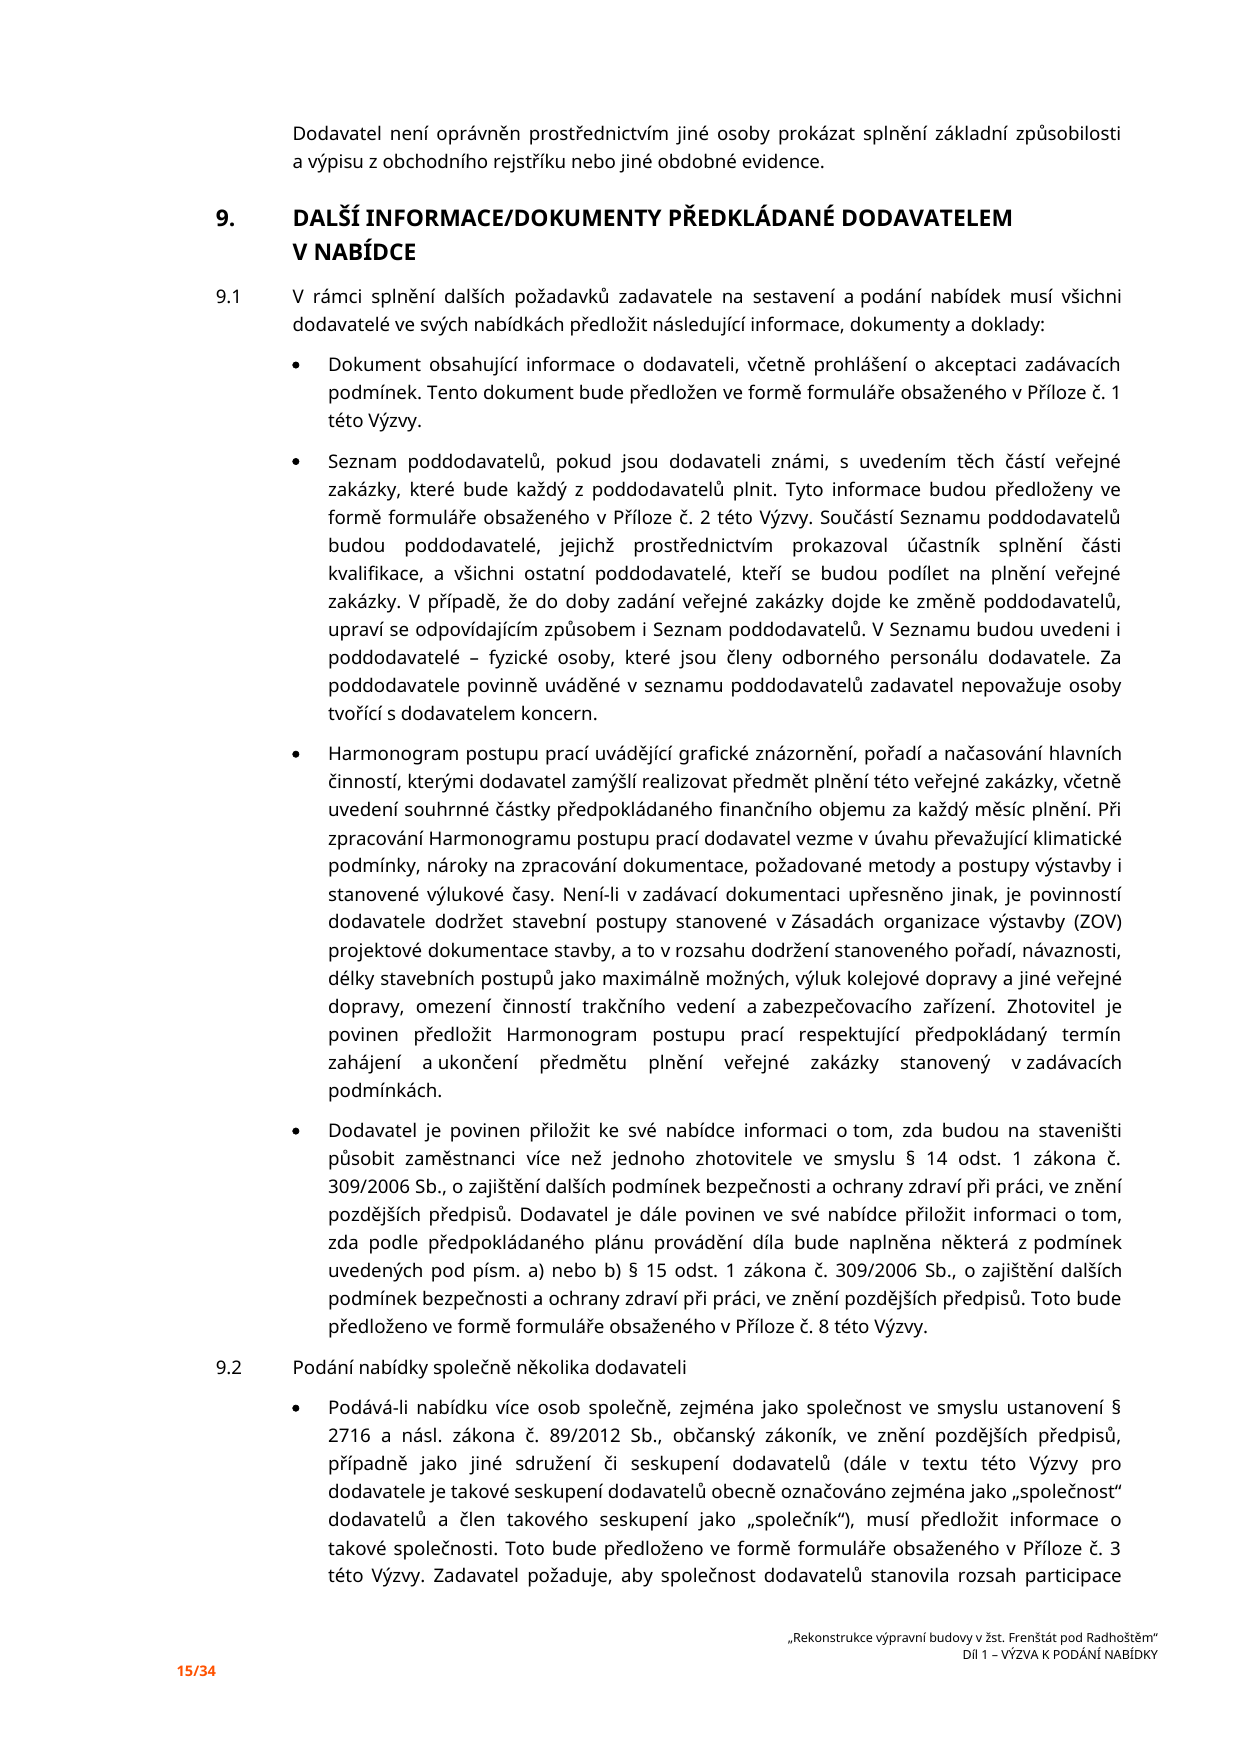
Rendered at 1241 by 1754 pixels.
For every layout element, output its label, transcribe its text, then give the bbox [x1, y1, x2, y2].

text Podání nabídky společně několika dodavateli [216, 1354, 1122, 1380]
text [292, 1395, 1122, 1588]
text DALŠÍ INFORMACE/DOKUMENTY PŘEDKLÁDANÉ DODAVATELEM V NABÍDCE [216, 202, 1122, 267]
text Seznam poddodavatelů, pokud jsou dodavateli známi, s uvedením těch částí veřejné zakázky, které bude každý z poddodavatelů plnit. Tyto informace budou předloženy ve formě formuláře obsaženého v Příloze č. 2 této Výzvy. Součástí Seznamu poddodavatelů budou poddodavatelé, jejichž prostřednictvím prokazoval účastník splnění části kvalifikace, a všichni ostatní poddodavatelé, kteří se budou podílet na plnění veřejné zakázky. V případě, že do doby zadání veřejné zakázky dojde ke změně poddodavatelů, upraví se odpovídajícím způsobem i Seznam poddodavatelů. V Seznamu budou uvedeni i poddodavatelé – fyzické osoby, které jsou členy odborného personálu dodavatele. Za poddodavatele povinně uváděné v seznamu poddodavatelů zadavatel nepovažuje osoby tvořící s dodavatelem koncern. [292, 448, 1122, 726]
text Dokument obsahující informace o dodavateli, včetně prohlášení o akceptaci zadávacích podmínek. Tento dokument bude předložen ve formě formuláře obsaženého v Příloze č. 1 této Výzvy. [292, 351, 1122, 433]
text Dodavatel není oprávněn prostřednictvím jiné osoby prokázat splnění základní způsobilosti a výpisu z obchodního rejstříku nebo jiné obdobné evidence. [292, 121, 1122, 174]
text Harmonogram postupu prací uvádějící grafické znázornění, pořadí a načasování hlavních činností, kterými dodavatel zamýšlí realizovat předmět plnění této veřejné zakázky, včetně uvedení souhrnné částky předpokládaného finančního objemu za každý měsíc plnění. Při zpracování Harmonogramu postupu prací dodavatel vezme v úvahu převažující klimatické podmínky, nároky na zpracování dokumentace, požadované metody a postupy výstavby i stanovené výlukové časy. Není-li v zadávací dokumentaci upřesněno jinak, je povinností dodavatele dodržet stavební postupy stanovené v Zásadách organizace výstavby (ZOV) projektové dokumentace stavby, a to v rozsahu dodržení stanoveného pořadí, návaznosti, délky stavebních postupů jako maximálně možných, výluk kolejové dopravy a jiné veřejné dopravy, omezení činností trakčního vedení a zabezpečovacího zařízení. Zhotovitel je povinen předložit Harmonogram postupu prací respektující předpokládaný termín zahájení a ukončení předmětu plnění veřejné zakázky stanovený v zadávacích podmínkách. [292, 741, 1122, 1102]
text V rámci splnění dalších požadavků zadavatele na sestavení a podání nabídek musí všichni dodavatelé ve svých nabídkách předložit následující informace, dokumenty a doklady: [216, 283, 1122, 336]
text Dodavatel je povinen přiložit ke své nabídce informaci o tom, zda budou na staveništi působit zaměstnanci více než jednoho zhotovitele ve smyslu § 14 odst. 1 zákona č. 309/2006 Sb., o zajištění dalších podmínek bezpečnosti a ochrany zdraví při práci, ve znění pozdějších předpisů. Dodavatel je dále povinen ve své nabídce přiložit informaci o tom, zda podle předpokládaného plánu provádění díla bude naplněna některá z podmínek uvedených pod písm. a) nebo b) § 15 odst. 1 zákona č. 309/2006 Sb., o zajištění dalších podmínek bezpečnosti a ochrany zdraví při práci, ve znění pozdějších předpisů. Toto bude předloženo ve formě formuláře obsaženého v Příloze č. 8 této Výzvy. [292, 1117, 1122, 1339]
